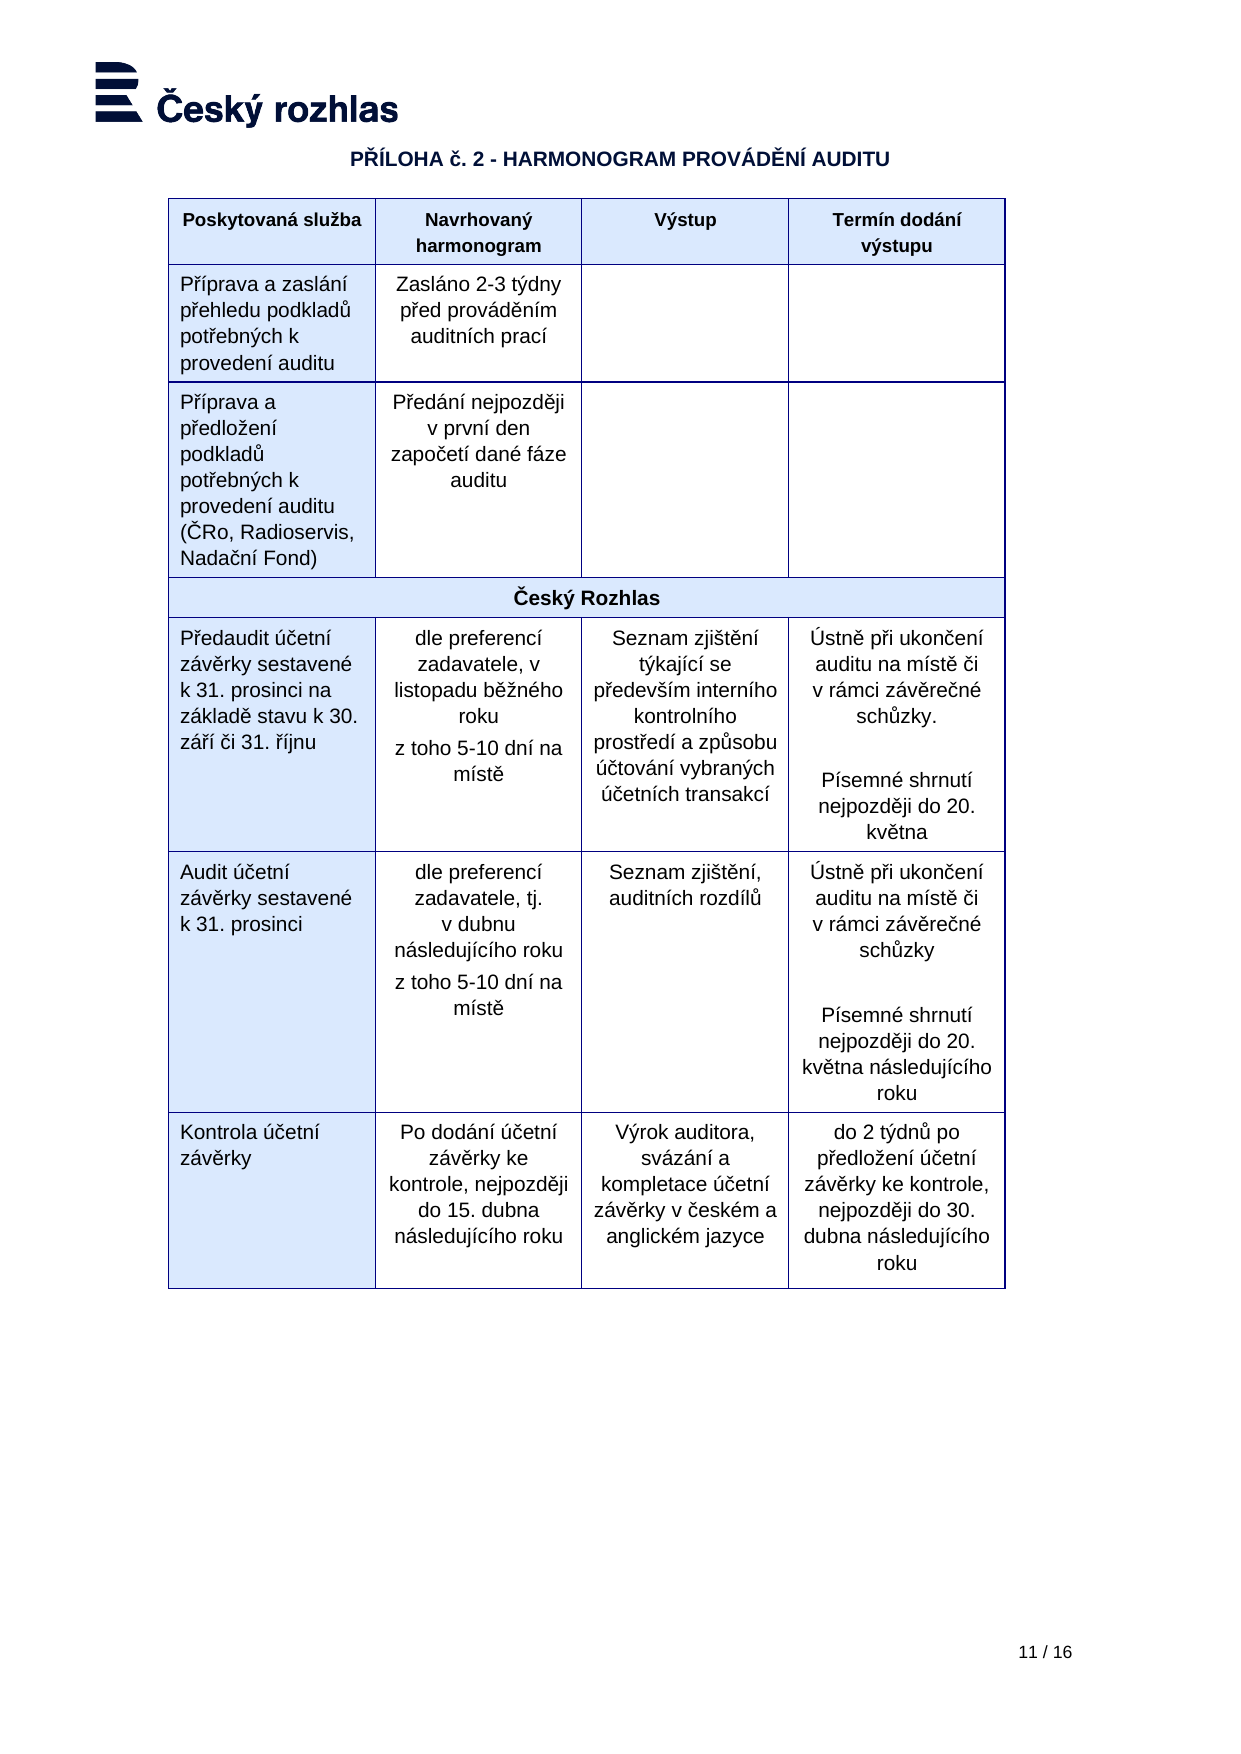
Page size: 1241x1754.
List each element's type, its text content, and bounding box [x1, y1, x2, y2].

table_cell Ústně při ukončení auditu na místě či v rámci závěrečné schůzky Písemné shrnutí nejpozději do 20. května následujícího roku [789, 852, 1004, 1112]
table_cell Audit účetní závěrky sestavené k 31. prosinci [169, 852, 375, 1112]
table_cell Příprava a předložení podkladů potřebných k provedení auditu (ČRo, Radioservis, Nadační Fond) [169, 383, 375, 577]
table_cell Předaudit účetní závěrky sestavené k 31. prosinci na základě stavu k 30. září či 31. říjnu [169, 618, 375, 851]
table_cell do 2 týdnů po předložení účetní závěrky ke kontrole, nejpozději do 30. dubna následujícího roku [789, 1113, 1004, 1288]
table_cell Kontrola účetní závěrky [169, 1113, 375, 1288]
table_cell Výrok auditora, svázání a kompletace účetní závěrky v českém a anglickém jazyce [582, 1113, 788, 1288]
table_cell Příprava a zaslání přehledu podkladů potřebných k provedení auditu [169, 265, 375, 381]
table_cell Český Rozhlas [169, 578, 1004, 617]
table_cell Ústně při ukončení auditu na místě či v rámci závěrečné schůzky. Písemné shrnutí nejpozději do 20. května [789, 618, 1004, 851]
table_header Navrhovaný harmonogram [376, 199, 581, 264]
table_cell [582, 383, 788, 577]
table_cell [789, 383, 1004, 577]
table_header Termín dodání výstupu [789, 199, 1004, 264]
table_cell Seznam zjištění, auditních rozdílů [582, 852, 788, 1112]
table_cell [789, 265, 1004, 381]
text PŘÍLOHA č. 2 - HARMONOGRAM PROVÁDĚNÍ AUDITU [168, 146, 1072, 172]
table_cell dle preferencí zadavatele, v listopadu běžného roku z toho 5-10 dní na místě [376, 618, 581, 851]
picture [95, 62, 398, 128]
table_cell Seznam zjištění týkající se především interního kontrolního prostředí a způsobu účtování vybraných účetních transakcí [582, 618, 788, 851]
table_header Výstup [582, 199, 788, 264]
table_cell Předání nejpozději v první den započetí dané fáze auditu [376, 383, 581, 577]
table_cell [582, 265, 788, 381]
table_cell Po dodání účetní závěrky ke kontrole, nejpozději do 15. dubna následujícího roku [376, 1113, 581, 1288]
table_header Poskytovaná služba [169, 199, 375, 264]
table_cell dle preferencí zadavatele, tj. v dubnu následujícího roku z toho 5-10 dní na místě [376, 852, 581, 1112]
table_cell Zasláno 2-3 týdny před prováděním auditních prací [376, 265, 581, 381]
